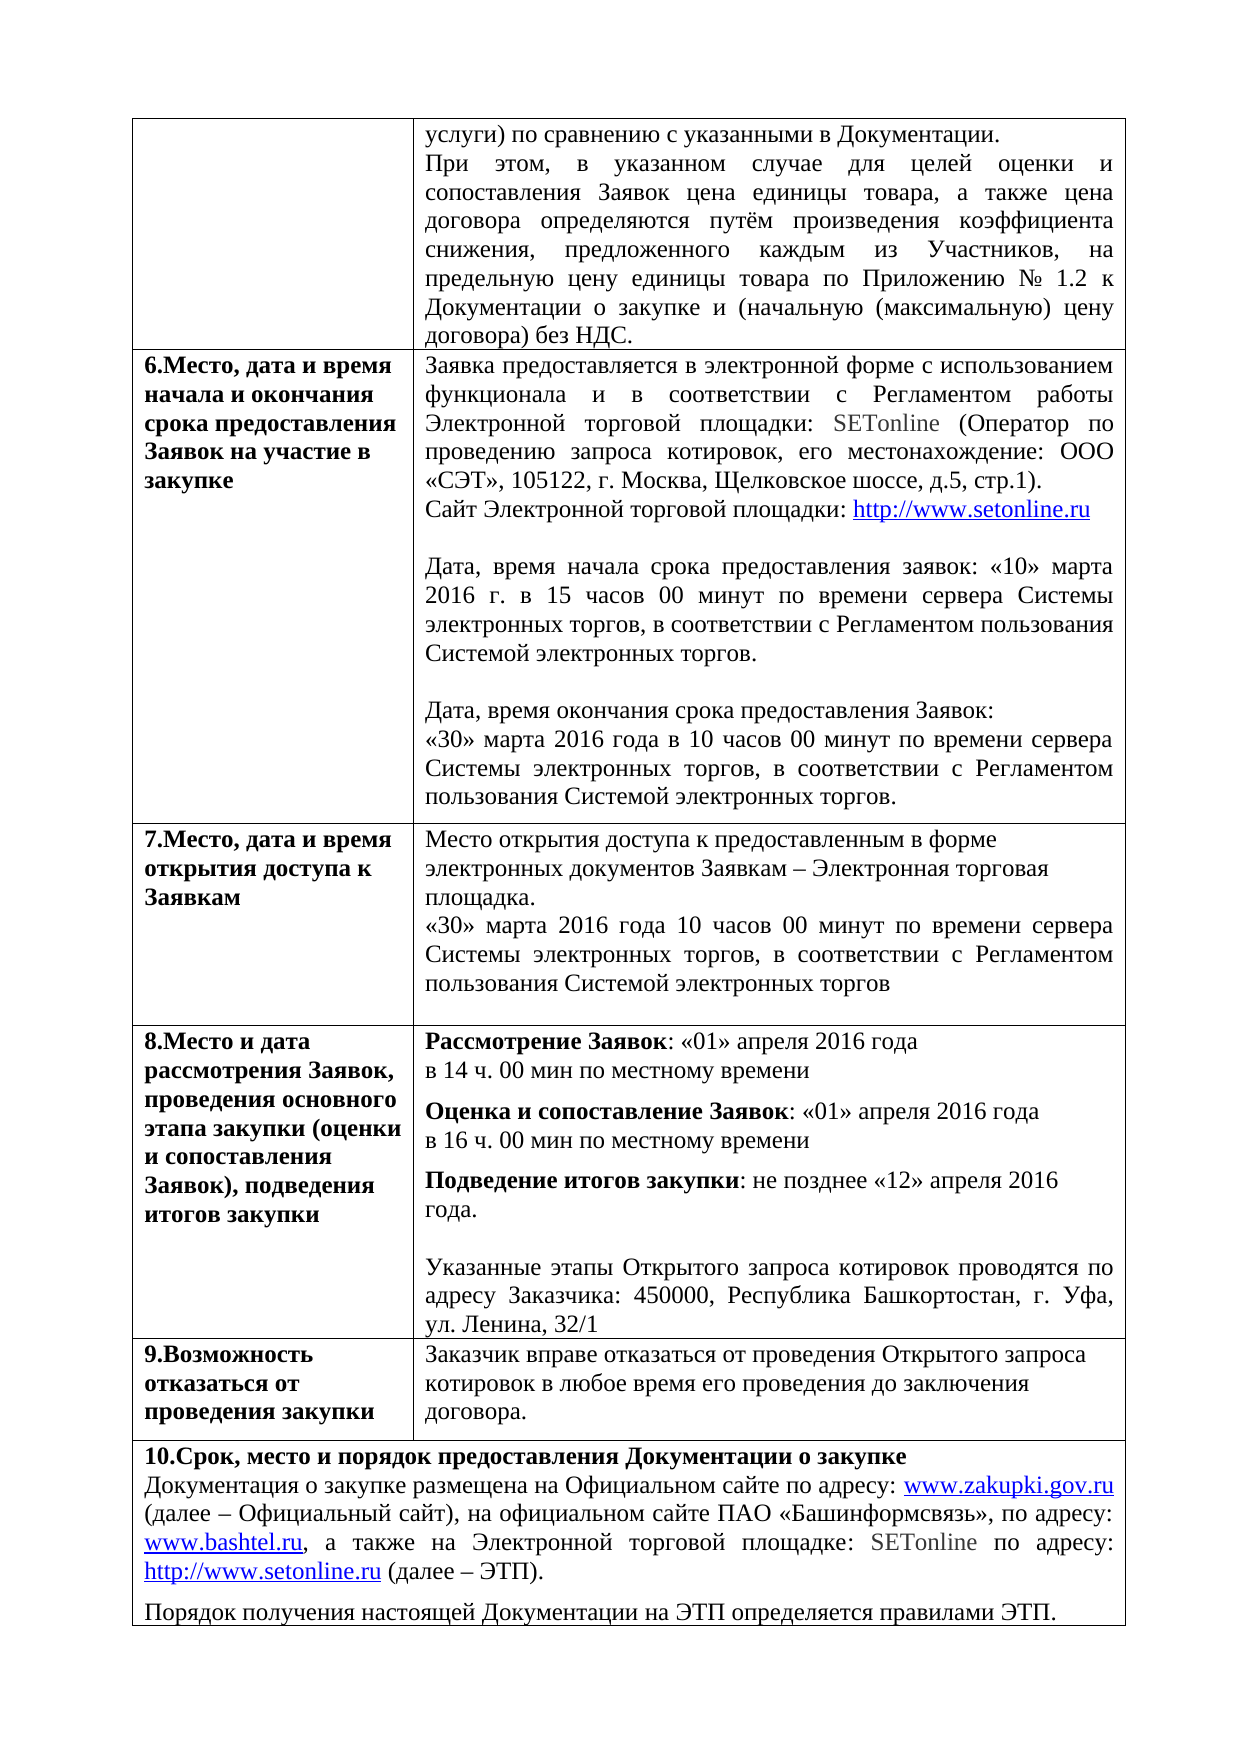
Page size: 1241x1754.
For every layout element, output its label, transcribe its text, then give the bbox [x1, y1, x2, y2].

table_cell Заявка предоставляется в электронной форме с использованием функционала и в соответствии с Регламентом работы Электронной торговой площадки: SETonline (Оператор по проведению запроса котировок, его местонахождение: ООО «СЭТ», . Москва, Щелковское шоссе, д.5, стр.1). Сайт Электронной торговой площадки: http://www.setonline.ru Дата, время начала срока предоставления заявок: «10» марта 2016 г. в 15 часов 00 минут по времени сервера Системы электронных торгов, в соответствии с Регламентом пользования Системой электронных торгов. Дата, время окончания срока предоставления Заявок: «30» марта 2016 года в 10 часов 00 минут по времени сервера Системы электронных торгов, в соответствии с Регламентом пользования Системой электронных торгов. [414, 350, 1125, 823]
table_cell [133, 119, 413, 349]
table_cell Заказчик вправе отказаться от проведения Открытого запроса котировок в любое время его проведения до заключения договора. [414, 1339, 1125, 1440]
table_cell 9.Возможность отказаться от проведения закупки [133, 1339, 413, 1440]
table_cell Место открытия доступа к предоставленным в форме электронных документов Заявкам – Электронная торговая площадка. «30» марта 2016 года 10 часов 00 минут по времени сервера Системы электронных торгов, в соответствии с Регламентом пользования Системой электронных торгов [414, 824, 1125, 1025]
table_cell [133, 1441, 1125, 1625]
table_cell Рассмотрение Заявок: «01» апреля 2016 года в 14 ч. 00 мин по местному времени Оценка и сопоставление Заявок: «01» апреля 2016 года в 16 ч. 00 мин по местному времени Подведение итогов закупки: не позднее «12» апреля 2016 года. Указанные этапы Открытого запроса котировок проводятся по адресу Заказчика: 450000, Республика Башкортостан, г. Уфа, ул. Ленина, 32/1 [414, 1026, 1125, 1338]
table_cell 6.Место, дата и время начала и окончания срока предоставления Заявок на участие в закупке [133, 350, 413, 823]
table_cell 8.Место и дата рассмотрения Заявок, проведения основного этапа закупки (оценки и сопоставления Заявок), подведения итогов закупки [133, 1026, 413, 1338]
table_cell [414, 119, 1125, 349]
table_cell 7.Место, дата и время открытия доступа к Заявкам [133, 824, 413, 1025]
